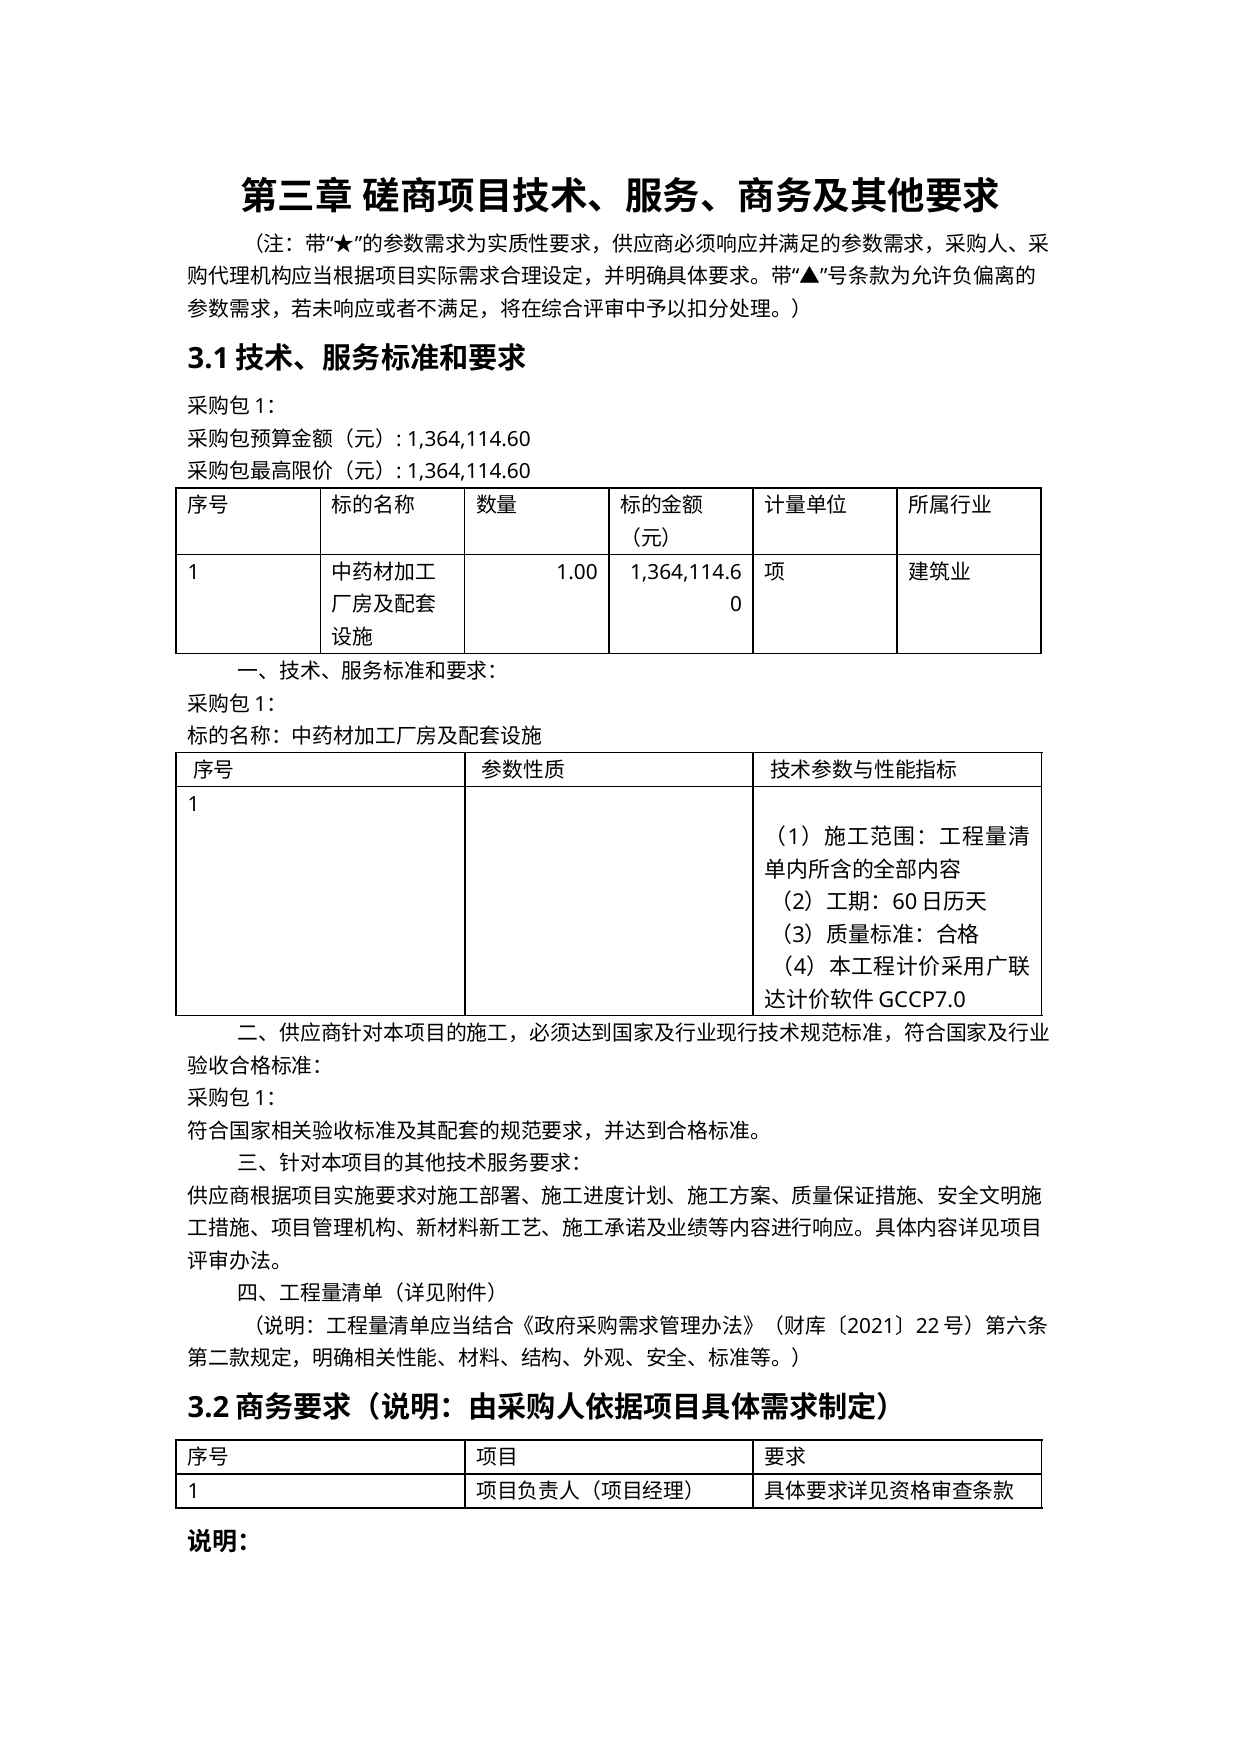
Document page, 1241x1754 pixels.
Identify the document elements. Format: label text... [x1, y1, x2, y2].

table_cell （1）施工范围：工程量清单内所含的全部内容 （2）工期：60日历天 （3）质量标准：合格 （4）本工程计价采用广联达计价软件GCCP7.0 [754, 787, 1041, 1015]
table_header 所属行业 [898, 489, 1040, 553]
table_header 序号 [177, 753, 464, 786]
table_cell 建筑业 [898, 555, 1040, 653]
text 3.2商务要求（说明：由采购人依据项目具体需求制定） [187, 1374, 1053, 1439]
text （注：带“★”的参数需求为实质性要求，供应商必须响应并满足的参数需求，采购人、采购代理机构应当根据项目实际需求合理设定，并明确具体要求。带“▲”号条款为允许负偏离的参数需求，若未响应或者不满足，将在综合评审中予以扣分处理。） [187, 227, 1053, 324]
text 采购包1： [187, 389, 1053, 422]
table_cell 中药材加工厂房及配套设施 [321, 555, 464, 653]
table_cell 1 [177, 1475, 464, 1507]
text 3.1技术、服务标准和要求 [187, 324, 1053, 389]
table_header 参数性质 [466, 753, 752, 786]
table_cell 具体要求详见资格审查条款 [754, 1475, 1041, 1507]
table_cell 项目负责人（项目经理） [466, 1475, 752, 1507]
table_header 序号 [177, 489, 320, 553]
text 供应商根据项目实施要求对施工部署、施工进度计划、施工方案、质量保证措施、安全文明施工措施、项目管理机构、新材料新工艺、施工承诺及业绩等内容进行响应。具体内容详见项目评审办法。 [187, 1179, 1053, 1276]
text 标的名称：中药材加工厂房及配套设施 [187, 719, 1053, 752]
text 符合国家相关验收标准及其配套的规范要求，并达到合格标准。 [187, 1114, 1053, 1146]
table_header 标的金额 （元） [610, 489, 752, 553]
table_header 数量 [465, 489, 608, 553]
text 采购包1： [187, 1081, 1053, 1114]
table_header 计量单位 [754, 489, 896, 553]
table_cell 1 [177, 787, 464, 1015]
text 采购包预算金额（元）: 1,364,114.60 [187, 422, 1053, 454]
table_header 技术参数与性能指标 [754, 753, 1041, 786]
text 采购包1： [187, 687, 1053, 719]
table_cell 1 [177, 555, 320, 653]
text （说明：工程量清单应当结合《政府采购需求管理办法》（财库〔2021〕22号）第六条第二款规定，明确相关性能、材料、结构、外观、安全、标准等。） [187, 1309, 1053, 1374]
table_cell [466, 787, 752, 1015]
text 二、供应商针对本项目的施工，必须达到国家及行业现行技术规范标准，符合国家及行业验收合格标准： [187, 1016, 1053, 1081]
table_header 项目 [466, 1441, 752, 1473]
table_header 要求 [754, 1441, 1041, 1473]
text 一、技术、服务标准和要求： [187, 654, 1053, 687]
table_cell 1,364,114.60 [610, 555, 752, 653]
table_cell 1.00 [465, 555, 608, 653]
text 第三章 磋商项目技术、服务、商务及其他要求 [187, 162, 1053, 227]
table_header 标的名称 [321, 489, 464, 553]
text 采购包最高限价（元）: 1,364,114.60 [187, 454, 1053, 487]
table_header 序号 [177, 1441, 464, 1473]
text 四、工程量清单（详见附件） [187, 1276, 1053, 1309]
table_cell 项 [754, 555, 896, 653]
text 说明： [187, 1508, 1053, 1573]
text 三、针对本项目的其他技术服务要求： [187, 1146, 1053, 1179]
